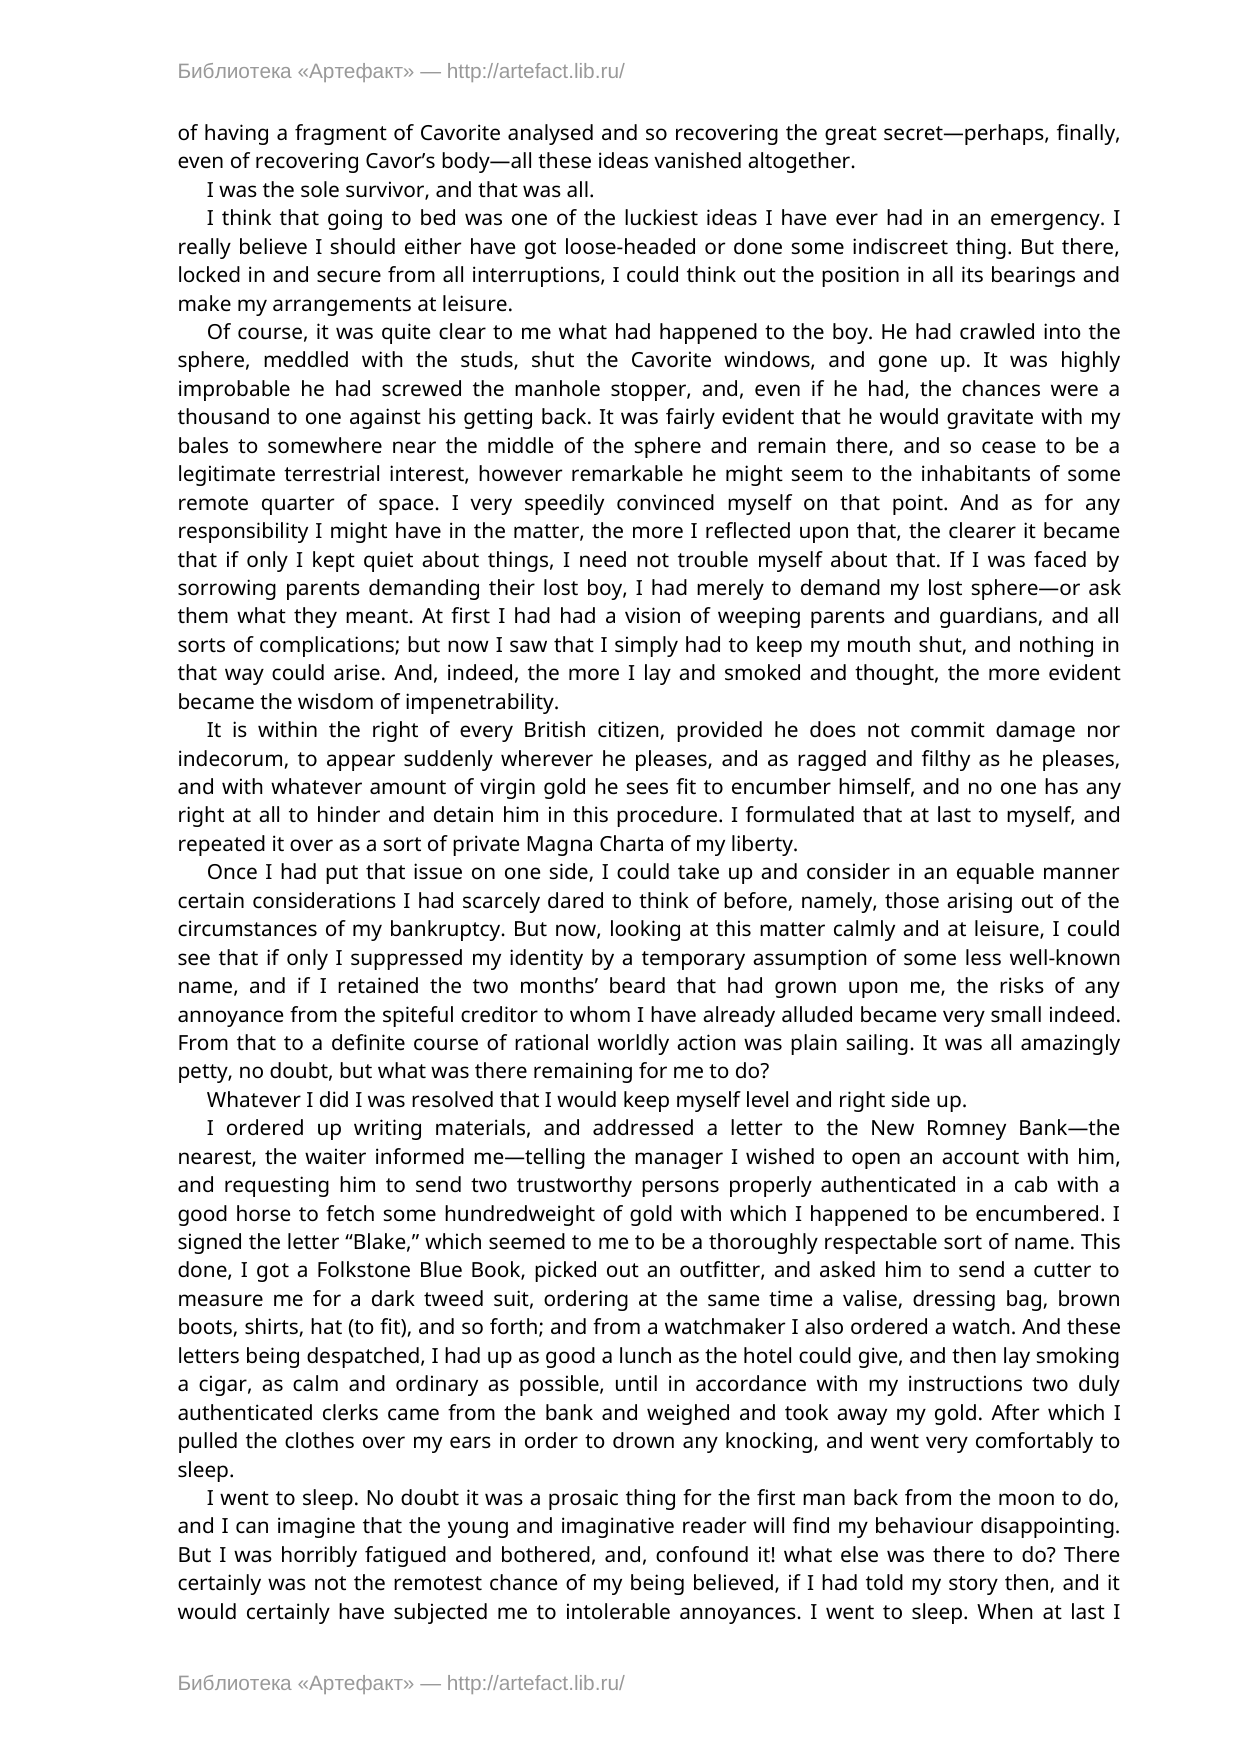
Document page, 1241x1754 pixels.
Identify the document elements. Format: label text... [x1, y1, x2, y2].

text Of course, it was quite clear to me what had happened to the boy. He had crawled into the sphere, meddled with the studs, shut the Cavorite windows, and gone up. It was highly improbable he had screwed the manhole stopper, and, even if he had, the chances were a thousand to one against his getting back. It was fairly evident that he would gravitate with my bales to somewhere near the middle of the sphere and remain there, and so cease to be a legitimate terrestrial interest, however remarkable he might seem to the inhabitants of some remote quarter of space. I very speedily convinced myself on that point. And as for any responsibility I might have in the matter, the more I reflected upon that, the clearer it became that if only I kept quiet about things, I need not trouble myself about that. If I was faced by sorrowing parents demanding their lost boy, I had merely to demand my lost sphere—or ask them what they meant. At first I had had a vision of weeping parents and guardians, and all sorts of complications; but now I saw that I simply had to keep my mouth shut, and nothing in that way could arise. And, indeed, the more I lay and smoked and thought, the more evident became the wisdom of impenetrability. [177, 317, 1122, 715]
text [177, 118, 1122, 175]
text I think that going to bed was one of the luckiest ideas I have ever had in an emergency. I really believe I should either have got loose-headed or done some indiscreet thing. But there, locked in and secure from all interruptions, I could think out the position in all its bearings and make my arrangements at leisure. [177, 203, 1122, 317]
text I ordered up writing materials, and addressed a letter to the New Romney Bank—the nearest, the waiter informed me—telling the manager I wished to open an account with him, and requesting him to send two trustworthy persons properly authenticated in a cab with a good horse to fetch some hundredweight of gold with which I happened to be encumbered. I signed the letter “Blake,” which seemed to me to be a thoroughly respectable sort of name. This done, I got a Folkstone Blue Book, picked out an outfitter, and asked him to send a cutter to measure me for a dark tweed suit, ordering at the same time a valise, dressing bag, brown boots, shirts, hat (to fit), and so forth; and from a watchmaker I also ordered a watch. And these letters being despatched, I had up as good a lunch as the hotel could give, and then lay smoking a cigar, as calm and ordinary as possible, until in accordance with my instructions two duly authenticated clerks came from the bank and weighed and took away my gold. After which I pulled the clothes over my ears in order to drown any knocking, and went very comfortably to sleep. [177, 1113, 1122, 1483]
text I was the sole survivor, and that was all. [177, 175, 1122, 203]
text Once I had put that issue on one side, I could take up and consider in an equable manner certain considerations I had scarcely dared to think of before, namely, those arising out of the circumstances of my bankruptcy. But now, looking at this matter calmly and at leisure, I could see that if only I suppressed my identity by a temporary assumption of some less well-known name, and if I retained the two months’ beard that had grown upon me, the risks of any annoyance from the spiteful creditor to whom I have already alluded became very small indeed. From that to a definite course of rational worldly action was plain sailing. It was all amazingly petty, no doubt, but what was there remaining for me to do? [177, 857, 1122, 1085]
text Whatever I did I was resolved that I would keep myself level and right side up. [177, 1085, 1122, 1113]
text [177, 1483, 1122, 1625]
text It is within the right of every British citizen, provided he does not commit damage nor indecorum, to appear suddenly wherever he pleases, and as ragged and filthy as he pleases, and with whatever amount of virgin gold he sees fit to encumber himself, and no one has any right at all to hinder and detain him in this procedure. I formulated that at last to myself, and repeated it over as a sort of private Magna Charta of my liberty. [177, 715, 1122, 857]
